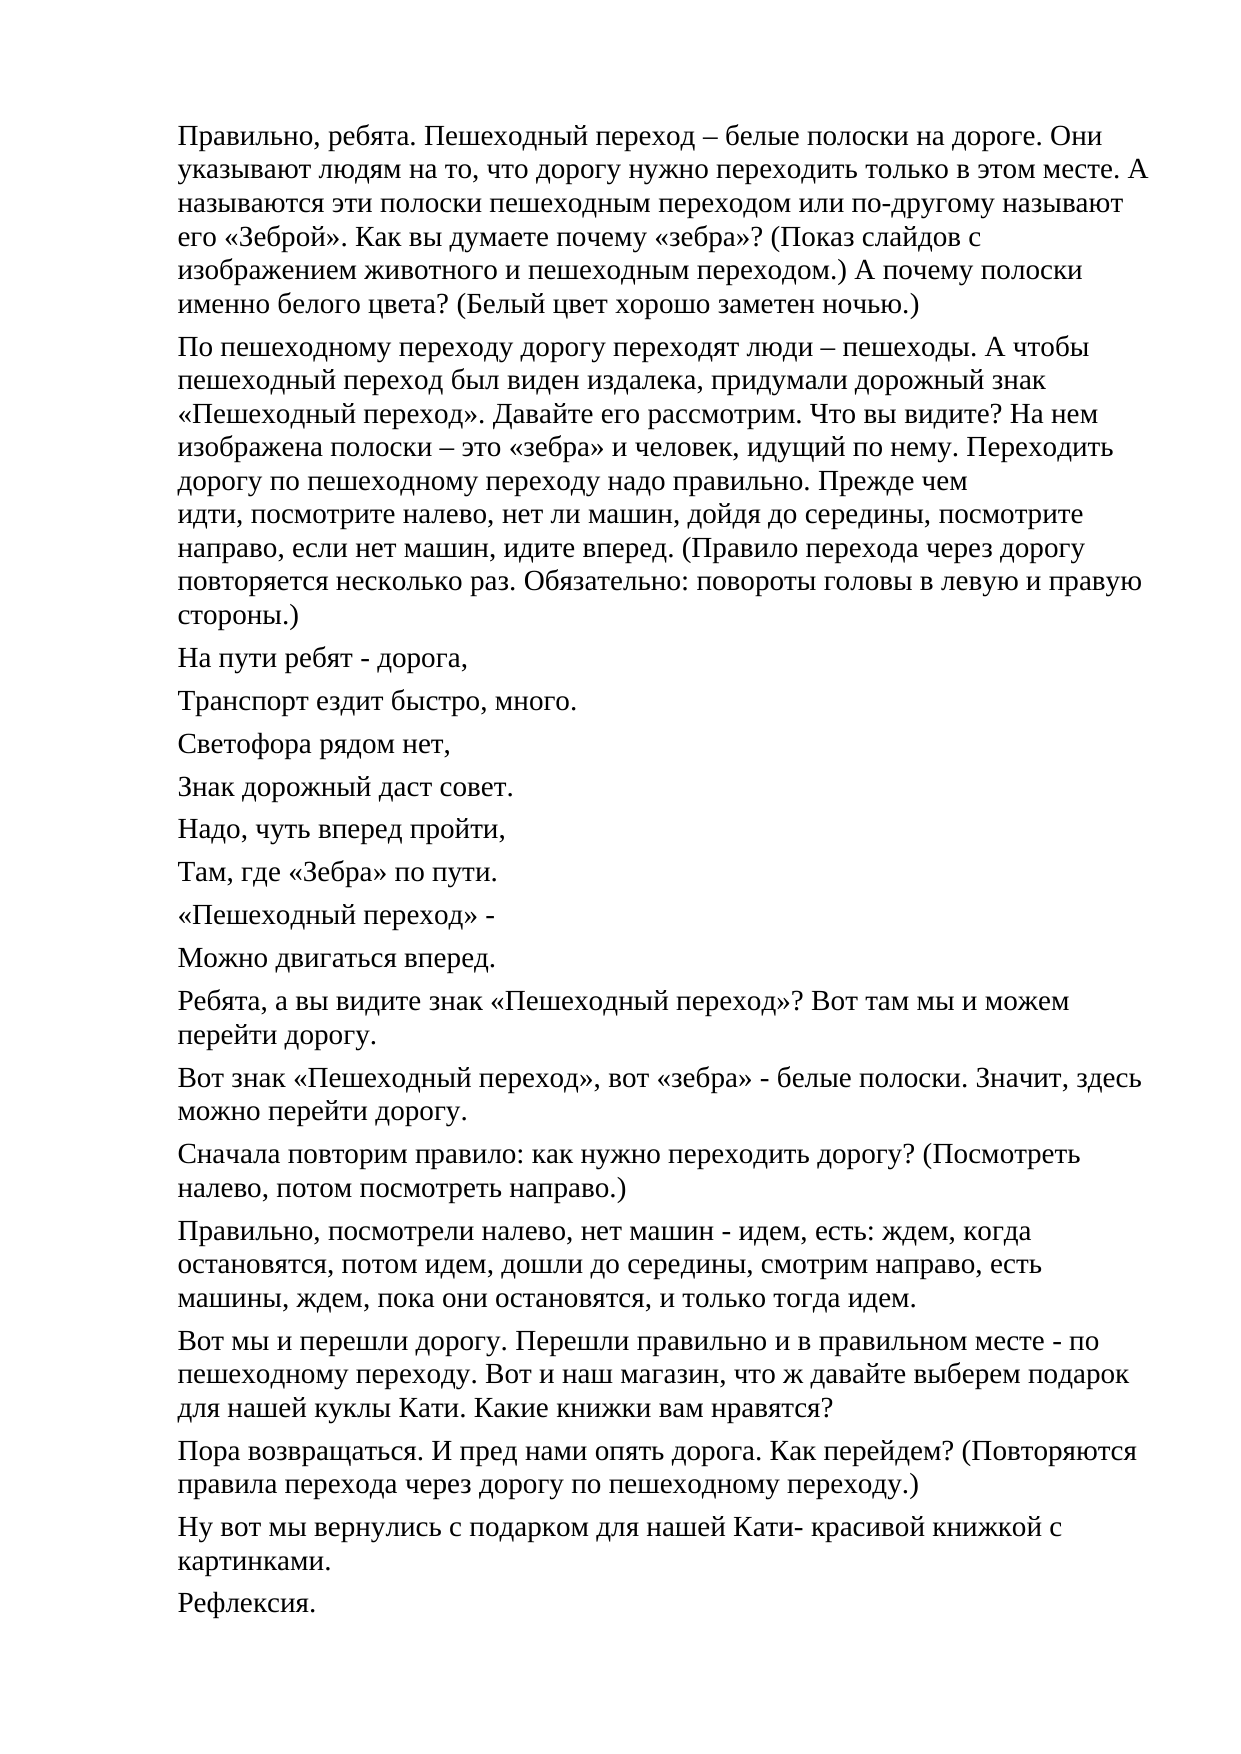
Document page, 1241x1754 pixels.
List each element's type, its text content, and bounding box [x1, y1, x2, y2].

text По пешеходному переходу дорогу переходят люди – пешеходы. А чтобы пешеходный переход был виден издалека, придумали дорожный знак «Пешеходный переход». Давайте его рассмотрим. Что вы видите? На нем изображена полоски – это «зебра» и человек, идущий по нему. Переходить дорогу по пешеходному переходу надо правильно. Прежде чем идти, посмотрите налево, нет ли машин, дойдя до середины, посмотрите направо, если нет машин, идите вперед. (Правило перехода через дорогу повторяется несколько раз. Обязательно: повороты головы в левую и правую стороны.) [177, 329, 1152, 631]
text Правильно, ребята. Пешеходный переход – белые полоски на дороге. Они указывают людям на то, что дорогу нужно переходить только в этом месте. А называются эти полоски пешеходным переходом или по-другому называют его «Зеброй». Как вы думаете почему «зебра»? (Показ слайдов с изображением животного и пешеходным переходом.) А почему полоски именно белого цвета? (Белый цвет хорошо заметен ночью.) [177, 118, 1152, 319]
text Пора возвращаться. И пред нами опять дорога. Как перейдем? (Повторяются правила перехода через дорогу по пешеходному переходу.) [177, 1433, 1152, 1500]
text Транспорт ездит быстро, много. [177, 683, 1152, 716]
text Вот мы и перешли дорогу. Перешли правильно и в правильном месте - по пешеходному переходу. Вот и наш магазин, что ж давайте выберем подарок для нашей куклы Кати. Какие книжки вам нравятся? [177, 1323, 1152, 1423]
text Правильно, посмотрели налево, нет машин - идем, есть: ждем, когда остановятся, потом идем, дошли до середины, смотрим направо, есть машины, ждем, пока они остановятся, и только тогда идем. [177, 1213, 1152, 1313]
text Можно двигаться вперед. [177, 940, 1152, 974]
text Там, где «Зебра» по пути. [177, 854, 1152, 888]
text Светофора рядом нет, [177, 726, 1152, 759]
text Надо, чуть вперед пройти, [177, 812, 1152, 845]
text Ну вот мы вернулись с подарком для нашей Кати- красивой книжкой с картинками. [177, 1509, 1152, 1576]
text Ребята, а вы видите знак «Пешеходный переход»? Вот там мы и можем перейти дорогу. [177, 983, 1152, 1050]
text Сначала повторим правило: как нужно переходить дорогу? (Посмотреть налево, потом посмотреть направо.) [177, 1136, 1152, 1203]
text Вот знак «Пешеходный переход», вот «зебра» - белые полоски. Значит, здесь можно перейти дорогу. [177, 1060, 1152, 1127]
text «Пешеходный переход» - [177, 897, 1152, 931]
text На пути ребят - дорога, [177, 640, 1152, 673]
text Рефлексия. [177, 1586, 1152, 1619]
text Знак дорожный даст совет. [177, 769, 1152, 802]
